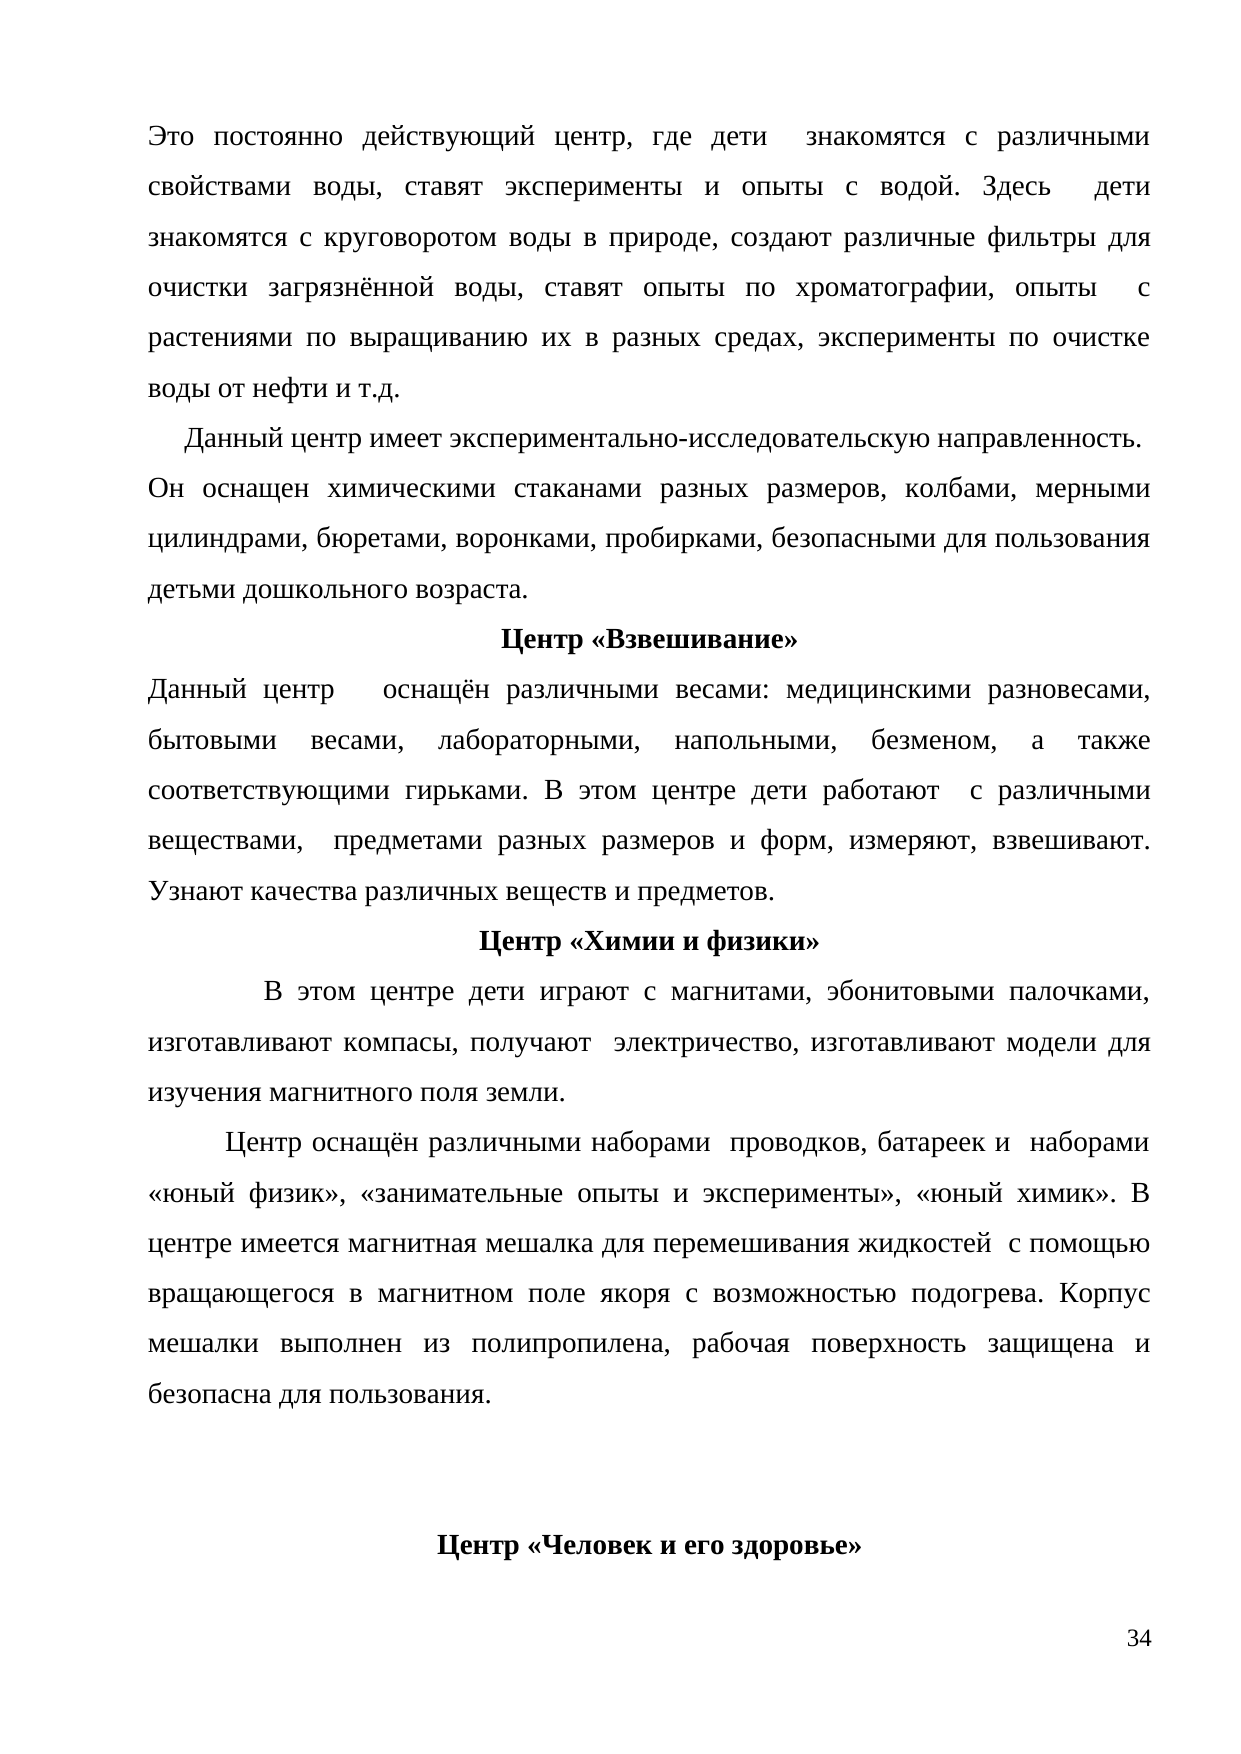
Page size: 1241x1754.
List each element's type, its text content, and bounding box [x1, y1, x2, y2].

text Центр «Человек и его здоровье» [148, 1527, 1152, 1560]
text Центр оснащён различными наборами проводков, батареек и наборами «юный физик», «занимательные опыты и эксперименты», «юный химик». В центре имеется магнитная мешалка для перемешивания жидкостей с помощью вращающегося в магнитном поле якоря с возможностью подогрева. Корпус мешалки выполнен из полипропилена, рабочая поверхность защищена и безопасна для пользования. [148, 1124, 1152, 1409]
text Данный центр оснащён различными весами: медицинскими разновесами, бытовыми весами, лабораторными, напольными, безменом, а также соответствующими гирьками. В этом центре дети работают с различными веществами, предметами разных размеров и форм, измеряют, взвешивают. Узнают качества различных веществ и предметов. [148, 672, 1152, 906]
text В этом центре дети играют с магнитами, эбонитовыми палочками, изготавливают компасы, получают электричество, изготавливают модели для изучения магнитного поля земли. [148, 973, 1152, 1108]
text Центр «Взвешивание» [148, 621, 1152, 655]
text Данный центр имеет экспериментально-исследовательскую направленность. [148, 420, 1152, 453]
text Он оснащен химическими стаканами разных размеров, колбами, мерными цилиндрами, бюретами, воронками, пробирками, безопасными для пользования детьми дошкольного возраста. [148, 470, 1152, 604]
text Это постоянно действующий центр, где дети знакомятся с различными свойствами воды, ставят эксперименты и опыты с водой. Здесь дети знакомятся с круговоротом воды в природе, создают различные фильтры для очистки загрязнённой воды, ставят опыты по хроматографии, опыты с растениями по выращиванию их в разных средах, эксперименты по очистке воды от нефти и т.д. [148, 118, 1152, 403]
text Центр «Химии и физики» [148, 923, 1152, 957]
